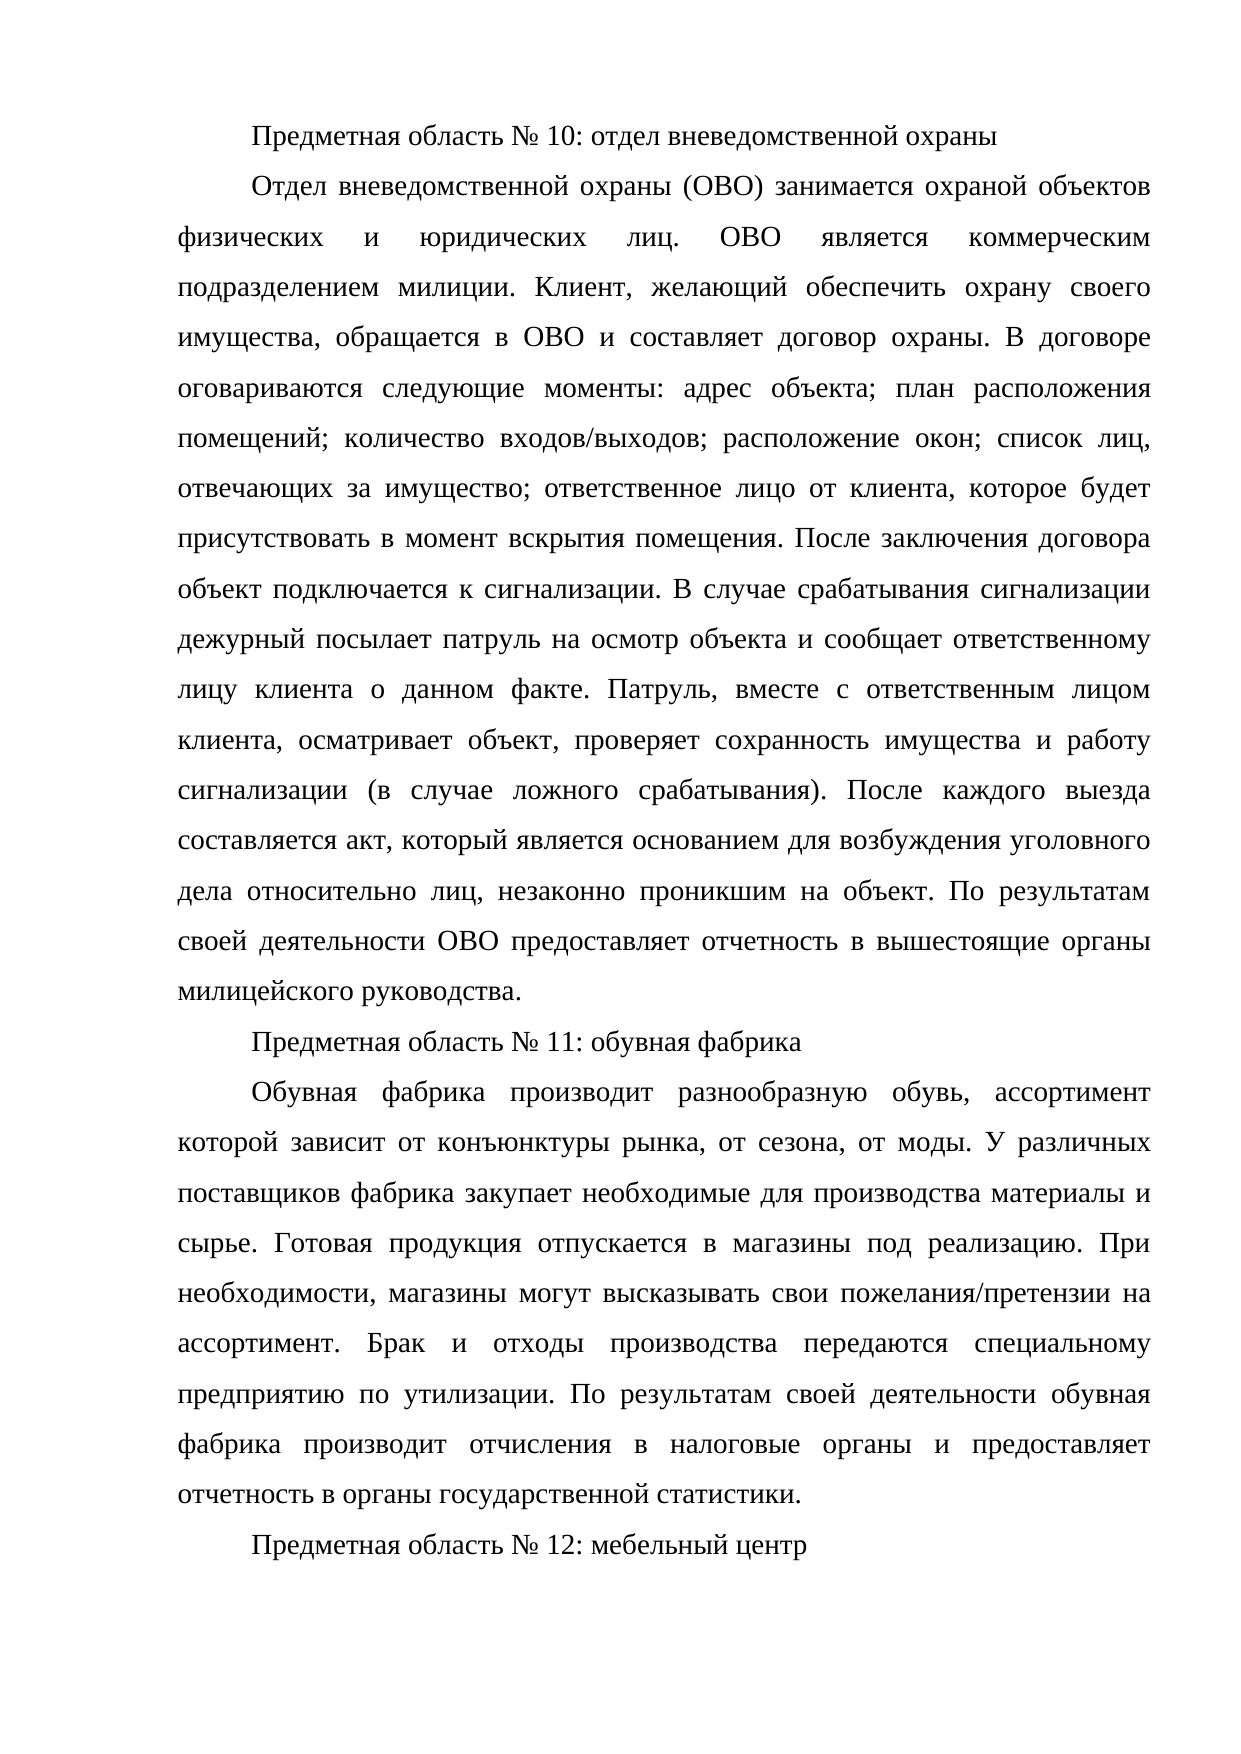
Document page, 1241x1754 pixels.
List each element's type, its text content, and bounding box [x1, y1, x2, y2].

text Предметная область № 10: отдел вневедомственной охраны [177, 118, 1152, 152]
text Предметная область № 12: мебельный центр [177, 1527, 1152, 1560]
text Обувная фабрика производит разнообразную обувь, ассортимент которой зависит от конъюнктуры рынка, от сезона, от моды. У различных поставщиков фабрика закупает необходимые для производства материалы и сырье. Готовая продукция отпускается в магазины под реализацию. При необходимости, магазины могут высказывать свои пожелания/претензии на ассортимент. Брак и отходы производства передаются специальному предприятию по утилизации. По результатам своей деятельности обувная фабрика производит отчисления в налоговые органы и предоставляет отчетность в органы государственной статистики. [177, 1074, 1152, 1510]
text Отдел вневедомственной охраны (ОВО) занимается охраной объектов физических и юридических лиц. ОВО является коммерческим подразделением милиции. Клиент, желающий обеспечить охрану своего имущества, обращается в ОВО и составляет договор охраны. В договоре оговариваются следующие моменты: адрес объекта; план расположения помещений; количество входов/выходов; расположение окон; список лиц, отвечающих за имущество; ответственное лицо от клиента, которое будет присутствовать в момент вскрытия помещения. После заключения договора объект подключается к сигнализации. В случае срабатывания сигнализации дежурный посылает патруль на осмотр объекта и сообщает ответственному лицу клиента о данном факте. Патруль, вместе с ответственным лицом клиента, осматривает объект, проверяет сохранность имущества и работу сигнализации (в случае ложного срабатывания). После каждого выезда составляется акт, который является основанием для возбуждения уголовного дела относительно лиц, незаконно проникшим на объект. По результатам своей деятельности ОВО предоставляет отчетность в вышестоящие органы милицейского руководства. [177, 168, 1152, 1007]
text Предметная область № 11: обувная фабрика [177, 1024, 1152, 1057]
